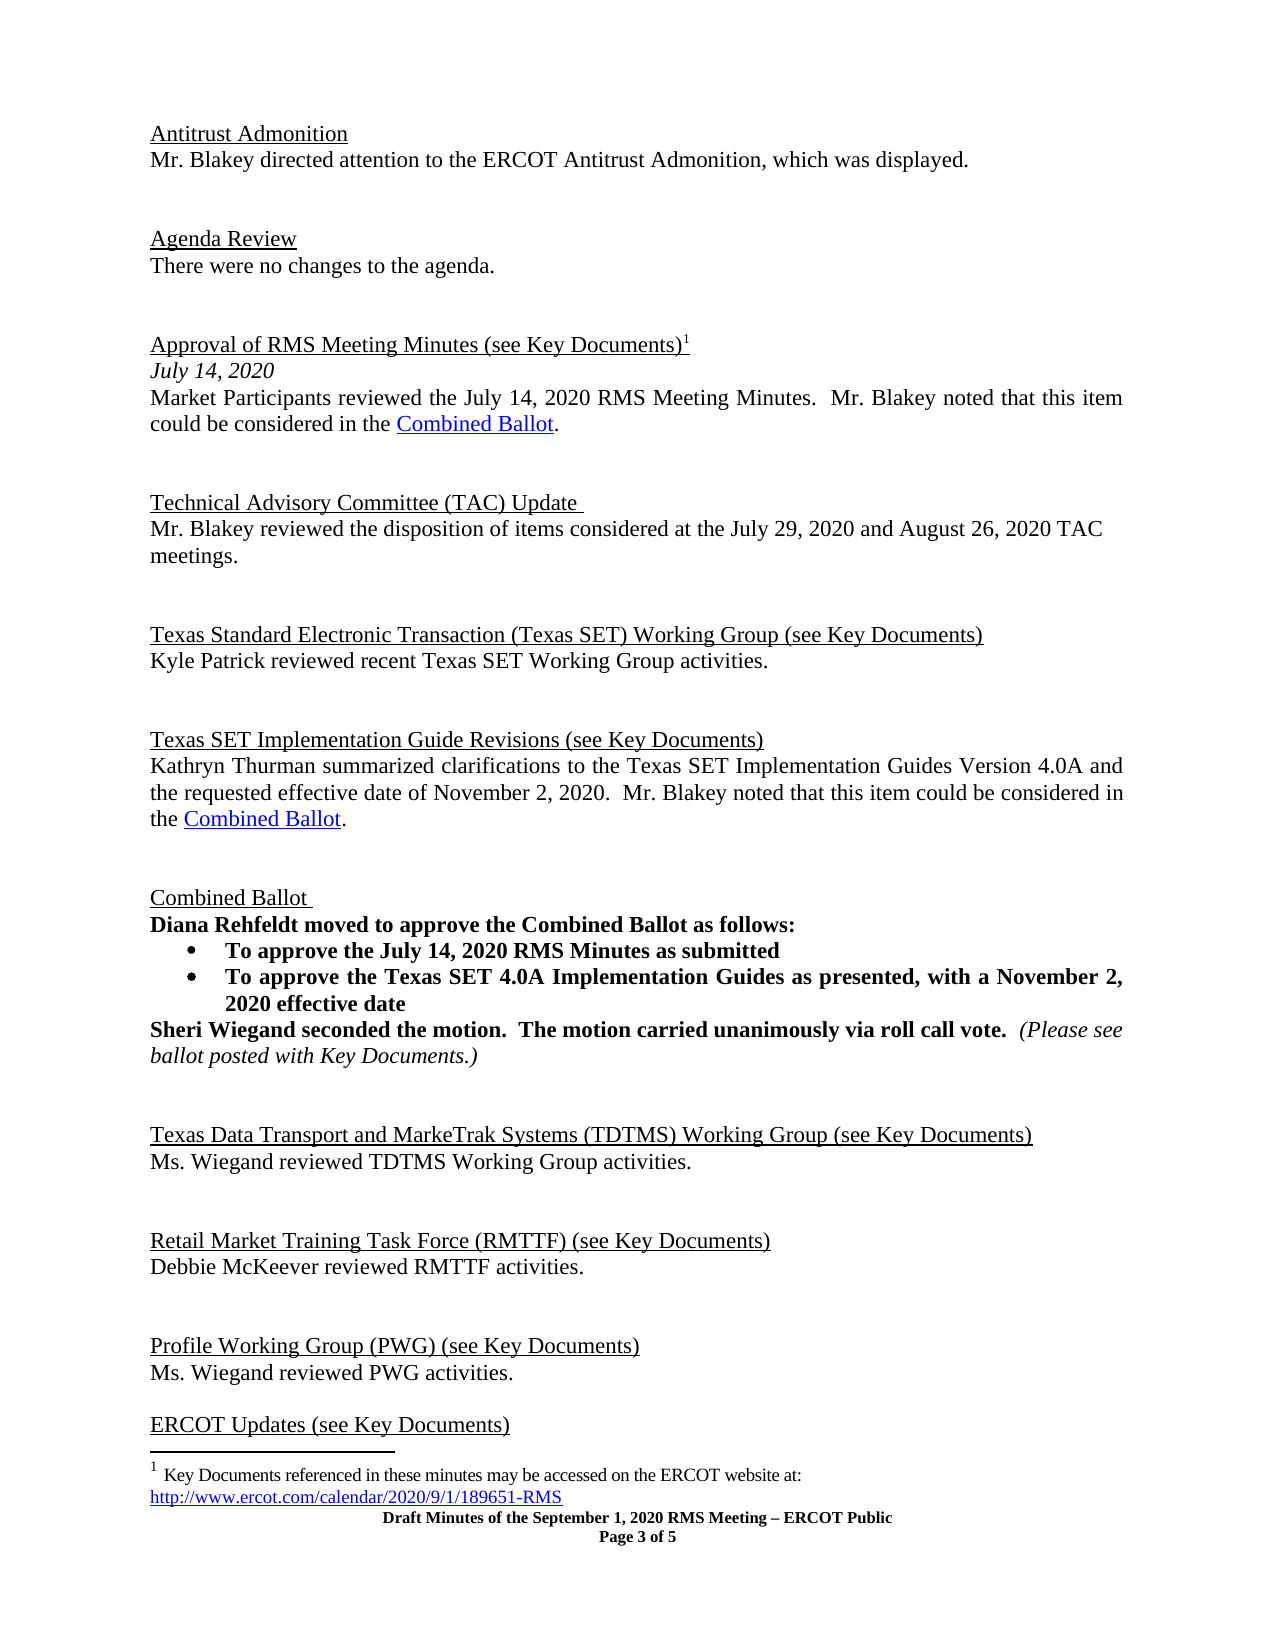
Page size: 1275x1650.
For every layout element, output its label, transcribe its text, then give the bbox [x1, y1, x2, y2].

text Texas SET Implementation Guide Revisions (see Key Documents) [150, 726, 1125, 752]
text Debbie McKeever reviewed RMTTF activities. [150, 1253, 1125, 1279]
text Mr. Blakey directed attention to the ERCOT Antitrust Admonition, which was displayed. [150, 146, 1125, 173]
text Technical Advisory Committee (TAC) Update [150, 489, 1125, 515]
text Profile Working Group (PWG) (see Key Documents) [150, 1332, 1125, 1359]
text ERCOT Updates (see Key Documents) [150, 1411, 1125, 1438]
text July 14, 2020 [150, 357, 1125, 383]
text Market Participants reviewed the July 14, 2020 RMS Meeting Minutes. Mr. Blakey noted that this item could be considered in the Combined Ballot. [150, 383, 1125, 436]
text Kyle Patrick reviewed recent Texas SET Working Group activities. [150, 647, 1125, 673]
text Approval of RMS Meeting Minutes (see Key Documents) [150, 331, 1125, 357]
text Texas Standard Electronic Transaction (Texas SET) Working Group (see Key Documents) [150, 621, 1125, 647]
text Agenda Review [150, 225, 1125, 252]
text Ms. Wiegand reviewed TDTMS Working Group activities. [150, 1148, 1125, 1174]
text Mr. Blakey reviewed the disposition of items considered at the July 29, 2020 and August 26, 2020 TAC meetings. [150, 515, 1125, 568]
text Diana Rehfeldt moved to approve the Combined Ballot as follows: [150, 911, 1125, 937]
text Kathryn Thurman summarized clarifications to the Texas SET Implementation Guides Version 4.0A and the requested effective date of November 2, 2020. Mr. Blakey noted that this item could be considered in the Combined Ballot. [150, 752, 1125, 832]
text Antitrust Admonition [150, 120, 1125, 146]
text Sheri Wiegand seconded the motion. The motion carried unanimously via roll call vote. (Please see ballot posted with Key Documents.) [150, 1016, 1125, 1069]
list To approve the July 14, 2020 RMS Minutes as submitted [187, 937, 1125, 963]
text There were no changes to the agenda. [150, 252, 1125, 278]
list To approve the Texas SET 4.0A Implementation Guides as presented, with a November 2, 2020 effective date [187, 963, 1125, 1016]
text Texas Data Transport and MarkeTrak Systems (TDTMS) Working Group (see Key Documents) [150, 1121, 1125, 1148]
text Retail Market Training Task Force (RMTTF) (see Key Documents) [150, 1227, 1125, 1253]
text Ms. Wiegand reviewed PWG activities. [150, 1359, 1125, 1385]
text Combined Ballot [150, 884, 1125, 911]
